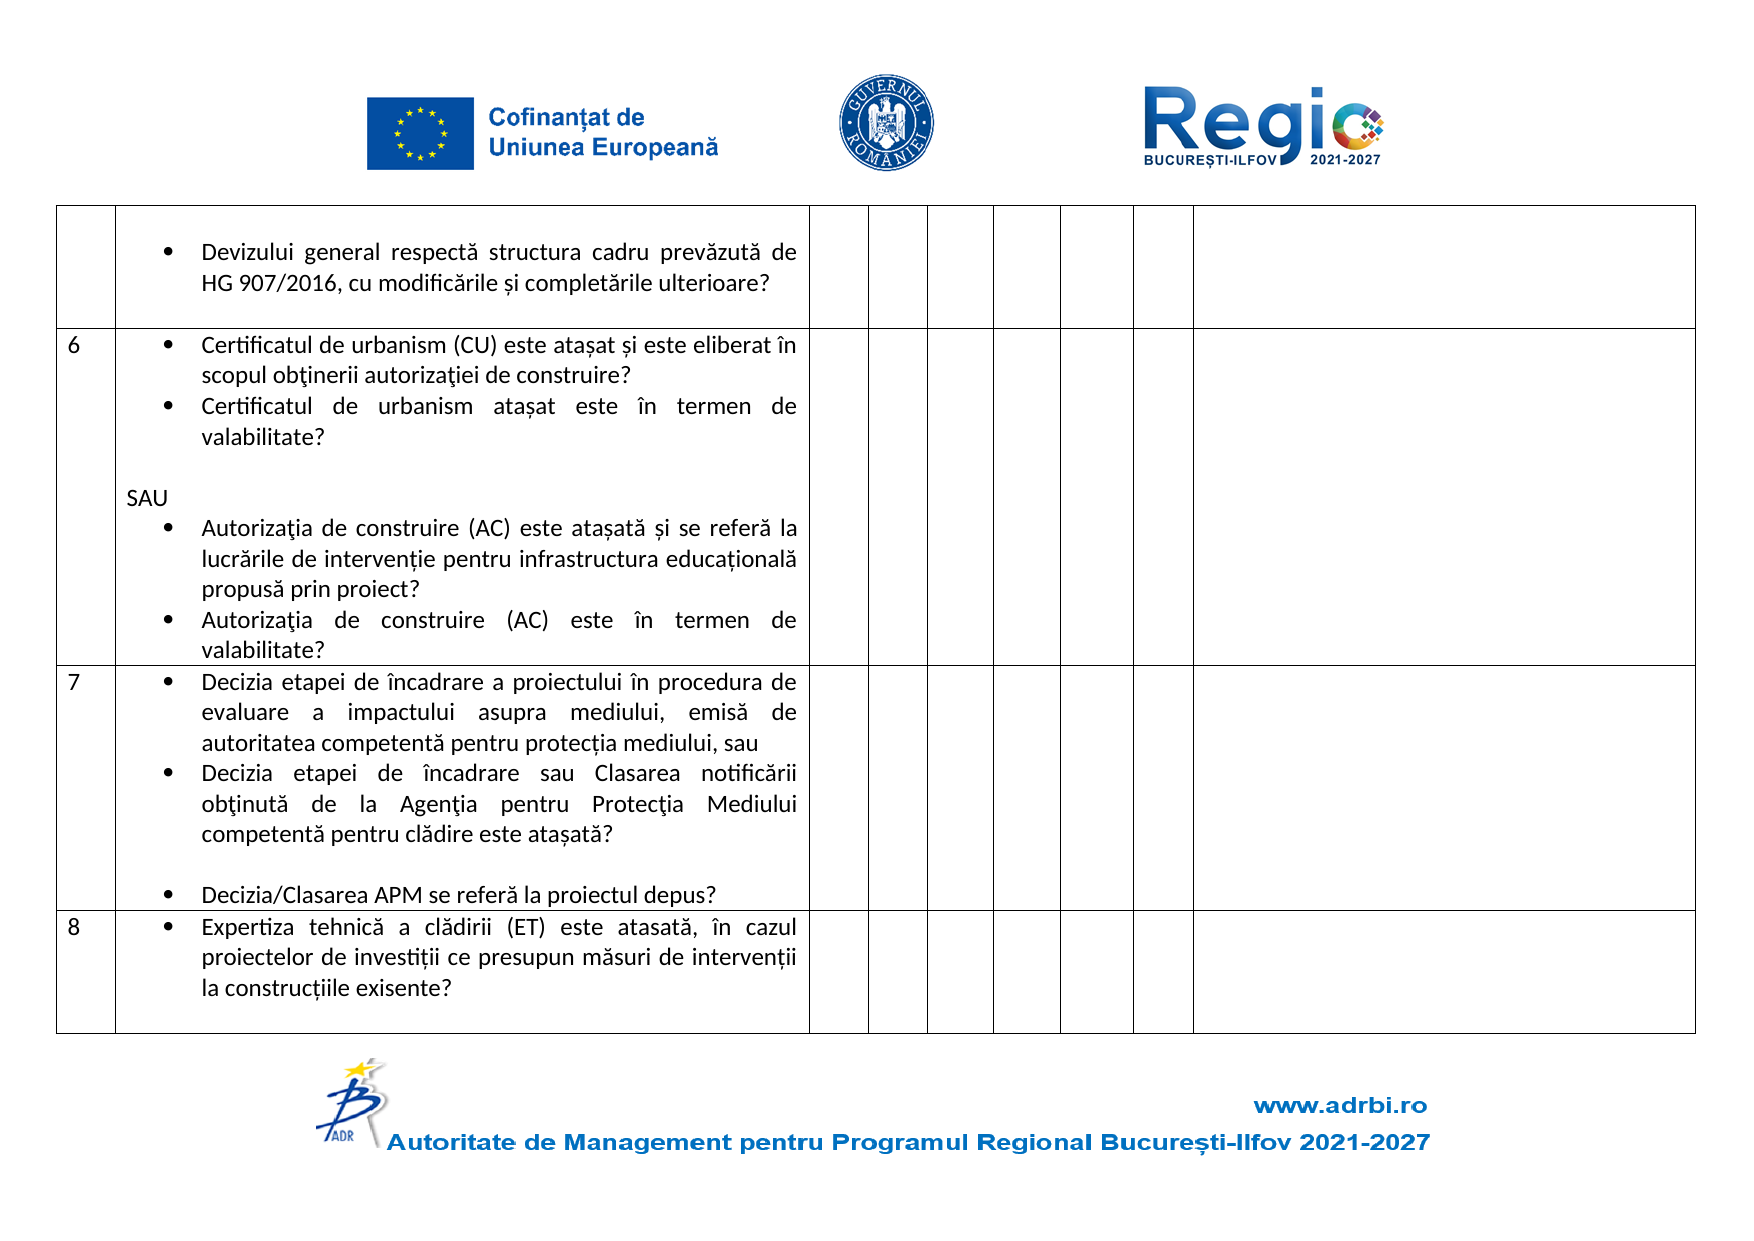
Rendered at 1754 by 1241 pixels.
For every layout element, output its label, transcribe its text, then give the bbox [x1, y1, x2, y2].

table_cell [810, 911, 868, 1033]
table_cell [928, 911, 993, 1033]
table_cell [1061, 329, 1133, 665]
table_cell [1194, 206, 1695, 328]
picture [264, 1055, 1484, 1167]
table_cell [810, 666, 868, 910]
table_cell [1134, 911, 1193, 1033]
table_cell [869, 206, 927, 328]
table_cell [994, 329, 1060, 665]
table_cell [1194, 666, 1695, 910]
table_cell 7 [57, 666, 115, 910]
table_cell Certificatul de urbanism (CU) este atașat și este eliberat în scopul obţinerii autorizaţiei de construire? Certificatul de urbanism atașat este în termen de valabilitate? SAU Autorizaţia de construire (AC) este atașată și se referă la lucrările de intervenție pentru infrastructura educațională propusă prin proiect? Autorizaţia de construire (AC) este în termen de valabilitate? [116, 329, 809, 665]
table_cell [1134, 206, 1193, 328]
table_cell [994, 911, 1060, 1033]
table_cell [810, 329, 868, 665]
table_cell 6 [57, 329, 115, 665]
table_cell [994, 666, 1060, 910]
table_cell [994, 206, 1060, 328]
table_cell [1134, 666, 1193, 910]
table_cell [869, 666, 927, 910]
table_cell Decizia etapei de încadrare a proiectului în procedura de evaluare a impactului asupra mediului, emisă de autoritatea competentă pentru protecția mediului, sau Decizia etapei de încadrare sau Clasarea notificării obţinută de la Agenţia pentru Protecţia Mediului competentă pentru clădire este atașată? Decizia/Clasarea APM se referă la proiectul depus? [116, 666, 809, 910]
table_cell [928, 206, 993, 328]
table_cell [1194, 329, 1695, 665]
table_cell [869, 911, 927, 1033]
table_cell [869, 329, 927, 665]
table_cell [810, 206, 868, 328]
table_cell [1134, 329, 1193, 665]
table_cell [928, 329, 993, 665]
table_cell [1061, 666, 1133, 910]
table_cell 5 [57, 206, 115, 328]
table_cell 8 [57, 911, 115, 1033]
picture [362, 73, 1386, 177]
table_cell [1061, 911, 1133, 1033]
table_cell [1194, 911, 1695, 1033]
table_cell [928, 666, 993, 910]
table_cell [1061, 206, 1133, 328]
